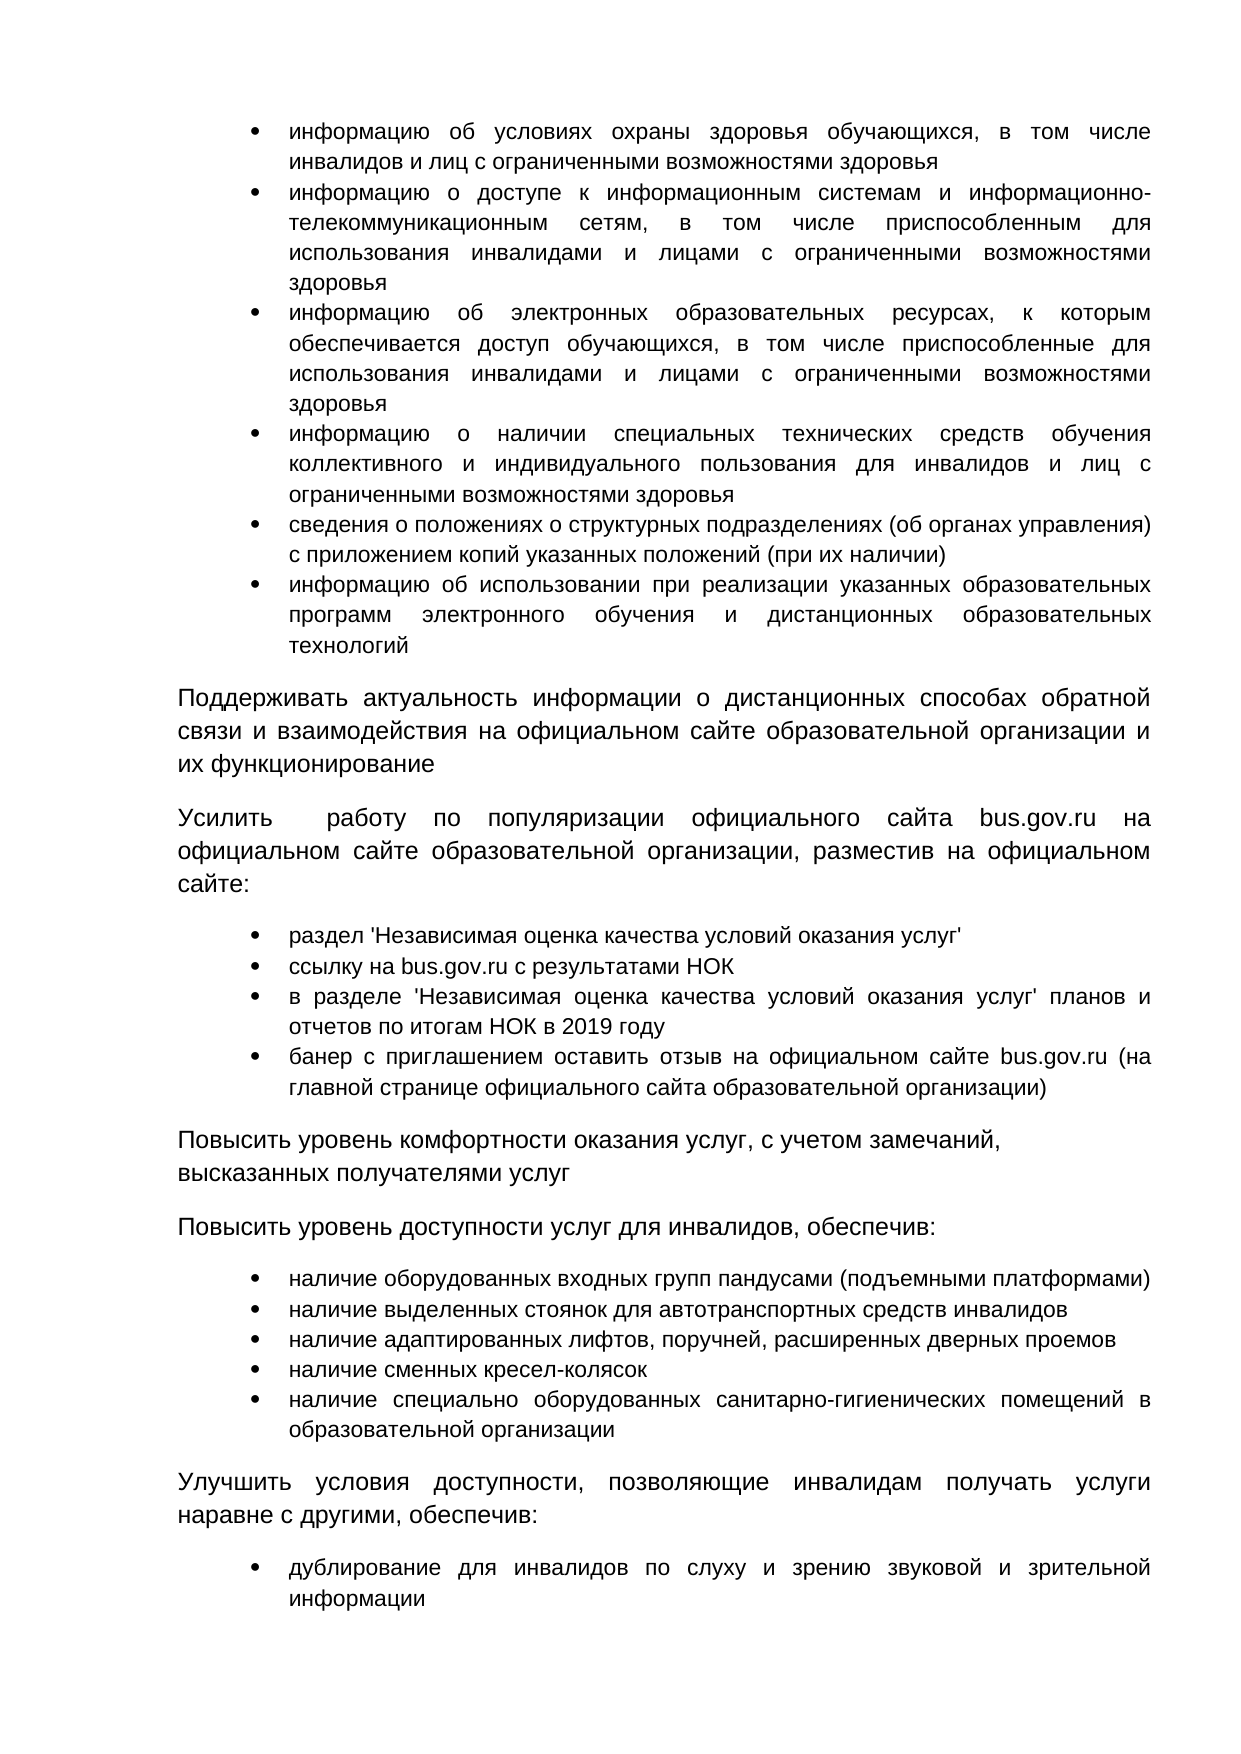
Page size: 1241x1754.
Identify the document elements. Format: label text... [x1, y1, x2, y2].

list наличие сменных кресел-колясок [251, 1356, 1152, 1382]
list информацию об использовании при реализации указанных образовательных программ электронного обучения и дистанционных образовательных технологий [251, 571, 1152, 658]
text Улучшить условия доступности, позволяющие инвалидам получать услуги наравне с другими, обеспечив: [177, 1467, 1152, 1529]
list информацию о доступе к информационным системам и информационно-телекоммуникационным сетям, в том числе приспособленным для использования инвалидами и лицами с ограниченными возможностями здоровья [251, 178, 1152, 296]
list раздел 'Независимая оценка качества условий оказания услуг' [251, 922, 1152, 949]
list наличие оборудованных входных групп пандусами (подъемными платформами) [251, 1265, 1152, 1292]
list наличие выделенных стоянок для автотранспортных средств инвалидов [251, 1296, 1152, 1322]
list информацию о наличии специальных технических средств обучения коллективного и индивидуального пользования для инвалидов и лиц с ограниченными возможностями здоровья [251, 420, 1152, 507]
list информацию об электронных образовательных ресурсах, к которым обеспечивается доступ обучающихся, в том числе приспособленные для использования инвалидами и лицами с ограниченными возможностями здоровья [251, 299, 1152, 416]
text Повысить уровень комфортности оказания услуг, с учетом замечаний, высказанных получателями услуг [177, 1124, 1152, 1186]
text Усилить работу по популяризации официального сайта bus.gov.ru на официальном сайте образовательной организации, разместив на официальном сайте: [177, 803, 1152, 897]
list дублирование для инвалидов по слуху и зрению звуковой и зрительной информации [251, 1554, 1152, 1611]
list наличие специально оборудованных санитарно-гигиенических помещений в образовательной организации [251, 1386, 1152, 1443]
text Поддерживать актуальность информации о дистанционных способах обратной связи и взаимодействия на официальном сайте образовательной организации и их функционирование [177, 683, 1152, 777]
list банер с приглашением оставить отзыв на официальном сайте bus.gov.ru (на главной странице официального сайта образовательной организации) [251, 1043, 1152, 1100]
list сведения о положениях о структурных подразделениях (об органах управления) с приложением копий указанных положений (при их наличии) [251, 511, 1152, 567]
text Повысить уровень доступности услуг для инвалидов, обеспечив: [177, 1211, 1152, 1240]
list ссылку на bus.gov.ru с результатами НОК [251, 953, 1152, 979]
list в разделе 'Независимая оценка качества условий оказания услуг' планов и отчетов по итогам НОК в 2019 году [251, 983, 1152, 1039]
list информацию об условиях охраны здоровья обучающихся, в том числе инвалидов и лиц с ограниченными возможностями здоровья [251, 118, 1152, 175]
list наличие адаптированных лифтов, поручней, расширенных дверных проемов [251, 1326, 1152, 1352]
